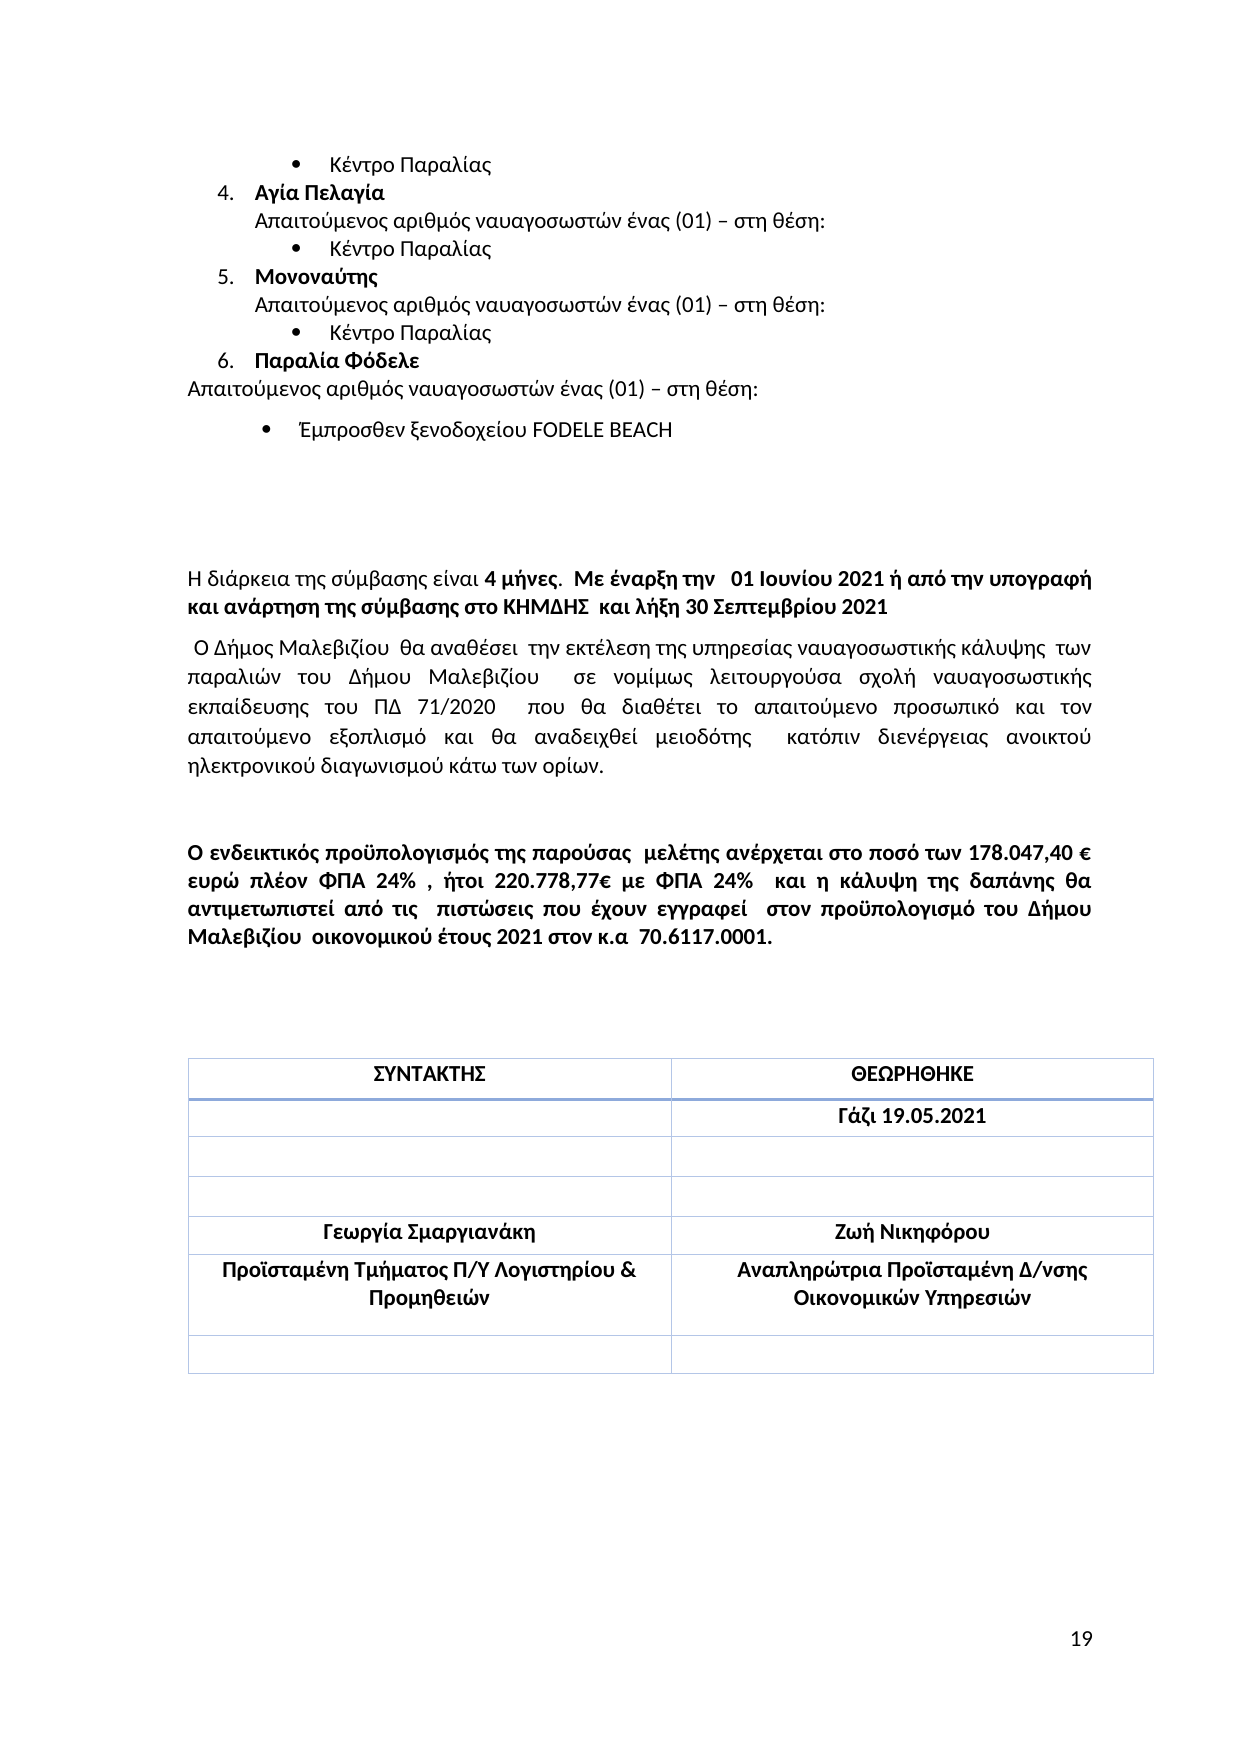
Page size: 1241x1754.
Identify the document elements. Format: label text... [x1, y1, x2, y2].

table_cell [189, 1336, 671, 1372]
table_cell Ζωή Νικηφόρου [672, 1217, 1153, 1254]
text Απαιτούμενος αριθμός ναυαγοσωστών ένας (01) – στη θέση: [187, 374, 1093, 402]
text Η διάρκεια της σύμβασης είναι 4 μήνες. Με έναρξη την 01 Ιουνίου 2021 ή από την υπογραφή και ανάρτηση της σύμβασης στο ΚΗΜΔΗΣ και λήξη 30 Σεπτεμβρίου 2021 [187, 564, 1093, 620]
table_cell [189, 1177, 671, 1216]
table_cell [189, 1137, 671, 1176]
table_cell Γεωργία Σμαργιανάκη [189, 1217, 671, 1254]
list Αγία Πελαγία [217, 178, 1093, 206]
text Ο ενδεικτικός προϋπολογισμός της παρούσας μελέτης ανέρχεται στο ποσό των 178.047,40 € ευρώ πλέον ΦΠΑ 24% , ήτοι 220.778,77€ με ΦΠΑ 24% και η κάλυψη της δαπάνης θα αντιμετωπιστεί από τις πιστώσεις που έχουν εγγραφεί στον προϋπολογισμό του Δήμου Μαλεβιζίου οικονομικού έτους 2021 στον κ.α 70.6117.0001. [187, 838, 1093, 951]
table_cell Προϊσταμένη Τμήματος Π/Υ Λογιστηρίου & Προμηθειών [189, 1255, 671, 1334]
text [254, 290, 1093, 318]
table_cell Αναπληρώτρια Προϊσταμένη Δ/νσης Οικονομικών Υπηρεσιών [672, 1255, 1153, 1334]
list Κέντρο Παραλίας [292, 318, 1093, 346]
list Κέντρο Παραλίας [292, 150, 1093, 178]
list Έμπροσθεν ξενοδοχείου FODELE BEACH [262, 415, 1093, 443]
list Παραλία Φόδελε [217, 346, 1093, 374]
table_cell [672, 1137, 1153, 1176]
table_cell [672, 1336, 1153, 1372]
table_cell Γάζι 19.05.2021 [672, 1101, 1153, 1136]
table_header ΘΕΩΡΗΘΗΚΕ [672, 1059, 1153, 1098]
list Μονοναύτης [217, 262, 1093, 290]
text Ο Δήμος Μαλεβιζίου θα αναθέσει την εκτέλεση της υπηρεσίας ναυαγοσωστικής κάλυψης των παραλιών του Δήμου Μαλεβιζίου σε νομίμως λειτουργούσα σχολή ναυαγοσωστικής εκπαίδευσης του ΠΔ 71/2020 που θα διαθέτει το απαιτούμενο προσωπικό και τον απαιτούμενο εξοπλισμό και θα αναδειχθεί μειοδότης κατόπιν διενέργειας ανοικτού ηλεκτρονικού διαγωνισμού κάτω των ορίων. [187, 633, 1093, 779]
table_header ΣΥΝΤΑΚΤΗΣ [189, 1059, 671, 1098]
table_cell [672, 1177, 1153, 1216]
table_cell [189, 1101, 671, 1136]
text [254, 206, 1093, 234]
list Κέντρο Παραλίας [292, 234, 1093, 262]
